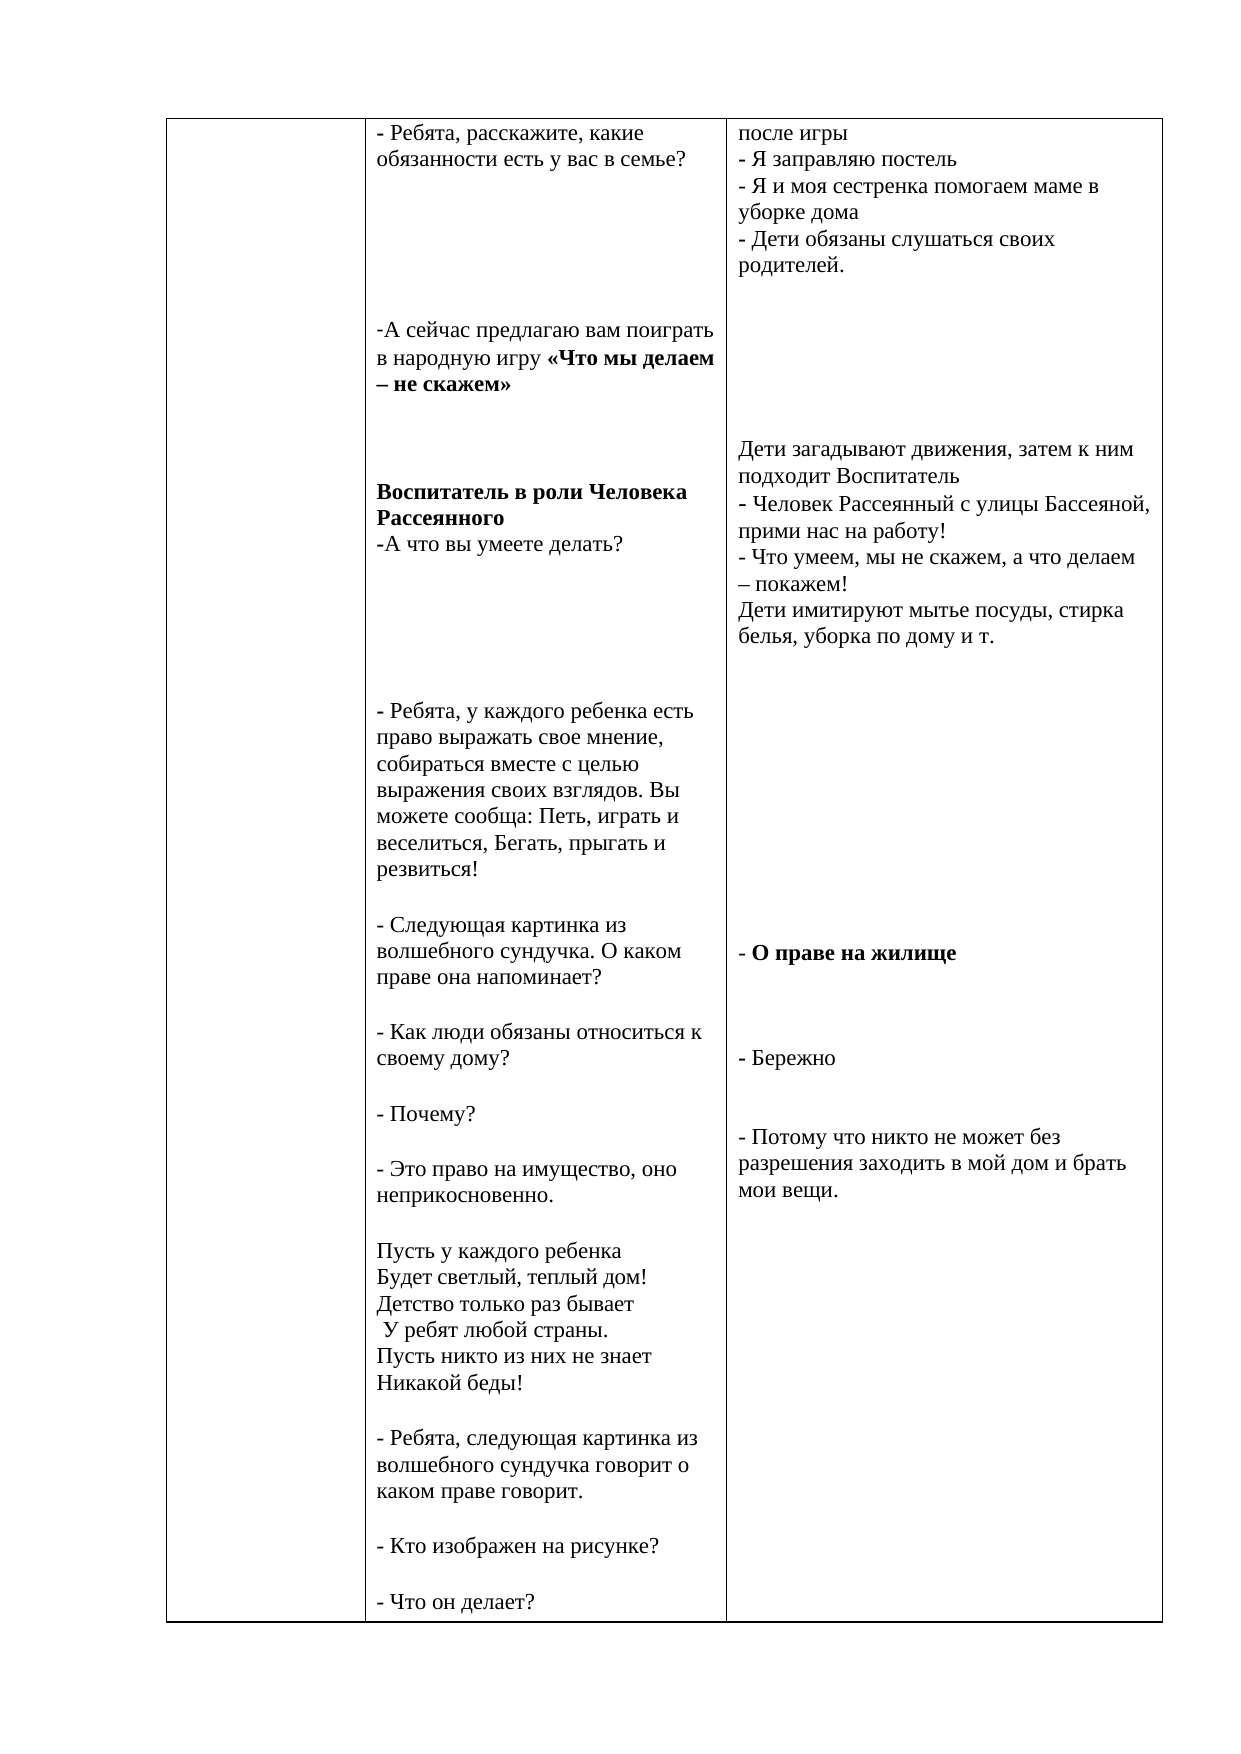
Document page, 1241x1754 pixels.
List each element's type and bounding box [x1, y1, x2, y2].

table_cell [167, 119, 365, 1621]
table_cell [366, 119, 726, 1621]
table_cell [727, 119, 1162, 1621]
